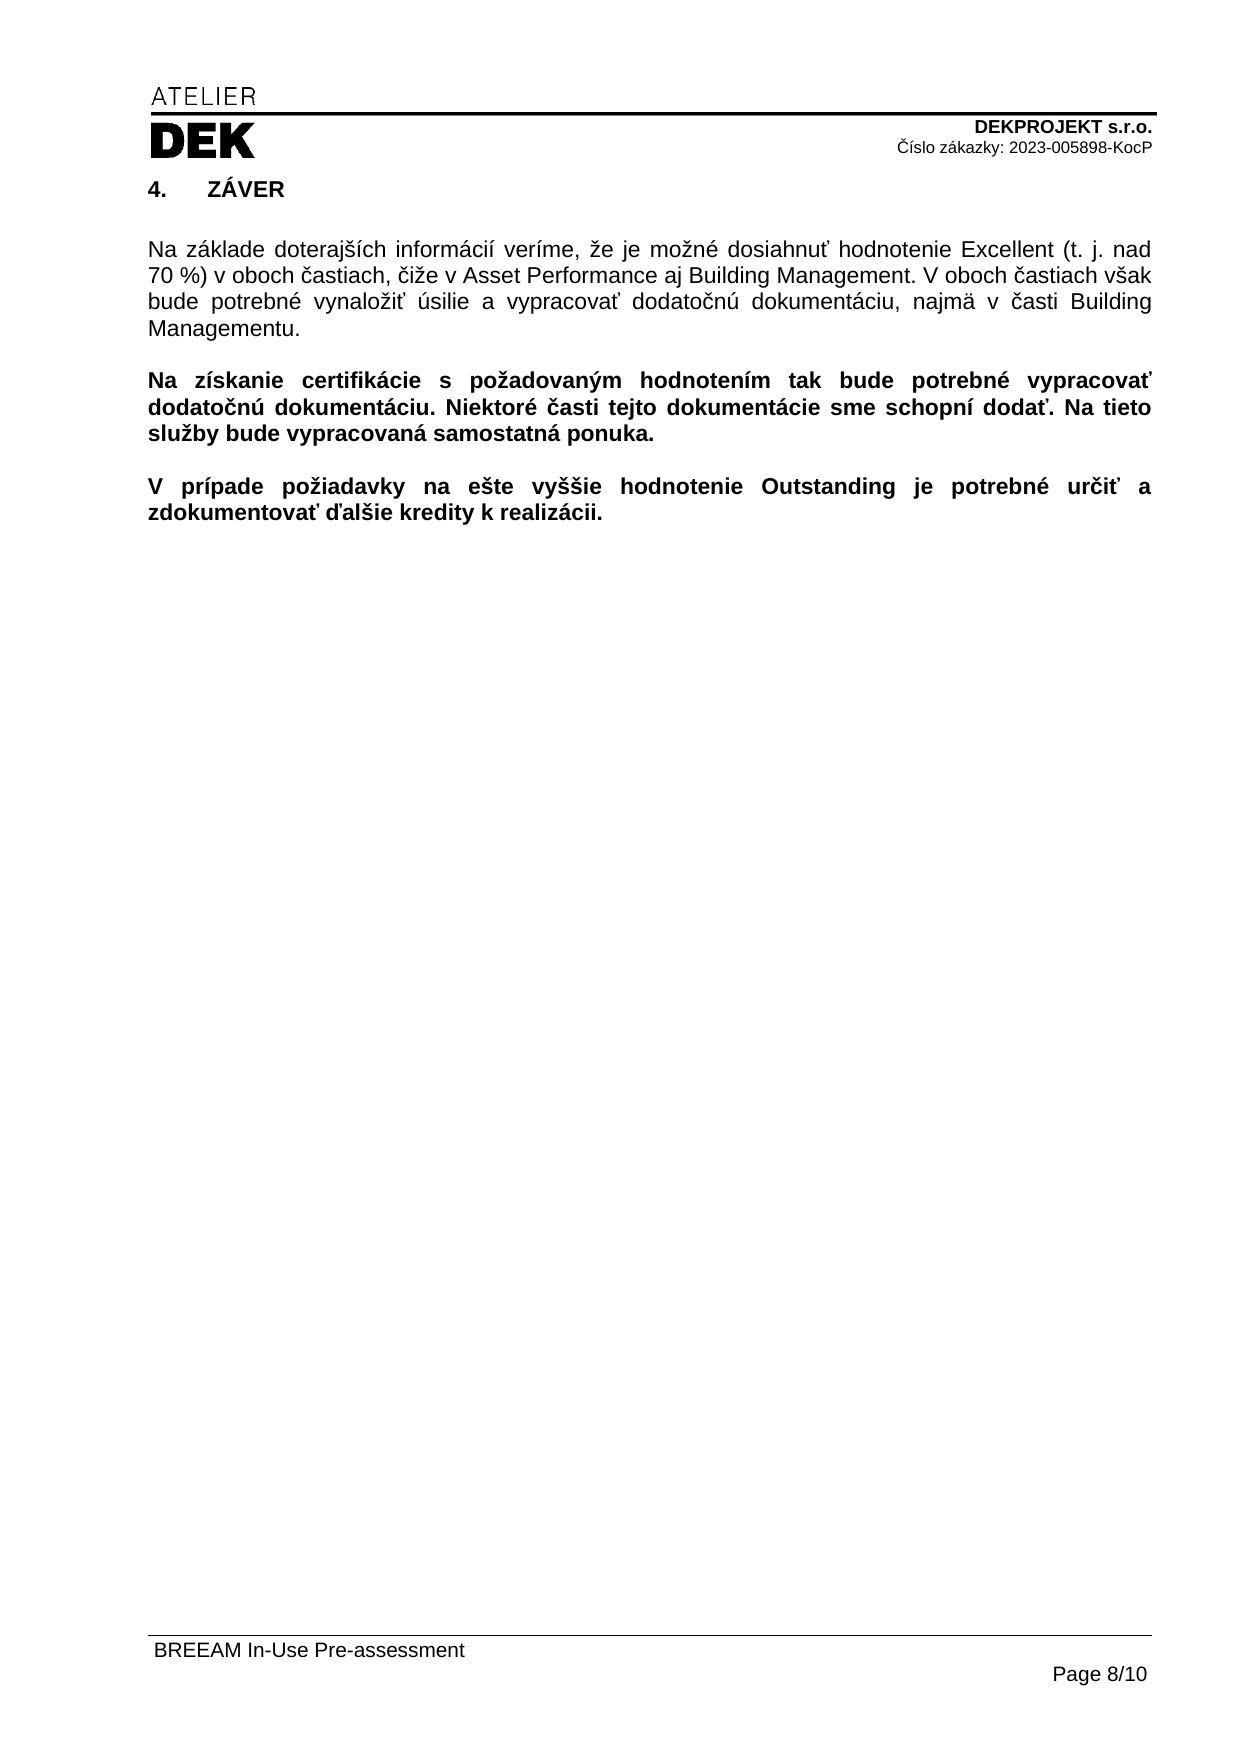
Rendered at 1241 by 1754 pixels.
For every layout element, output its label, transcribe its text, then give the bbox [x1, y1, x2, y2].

subtitle ZÁVER [148, 176, 1169, 203]
text V prípade požiadavky na ešte vyššie hodnotenie Outstanding je potrebné určiť a zdokumentovať ďalšie kredity k realizácii. [148, 473, 1152, 526]
text BREEAM In-Use Pre-assessment [153, 1633, 1169, 1662]
subtitle Na získanie certifikácie s požadovaným hodnotením tak bude potrebné vypracovať dodatočnú dokumentáciu. Niektoré časti tejto dokumentácie sme schopní dodať. Na tieto služby bude vypracovaná samostatná ponuka. [148, 367, 1153, 446]
text Page 8/10 [106, 1662, 1147, 1686]
picture [151, 87, 1157, 158]
text Na základe doterajších informácií veríme, že je možné dosiahnuť hodnotenie Excellent (t. j. nad 70 %) v oboch častiach, čiže v Asset Performance aj Building Management. V oboch častiach však bude potrebné vynaložiť úsilie a vypracovať dodatočnú dokumentáciu, najmä v časti Building Managementu. [148, 236, 1153, 341]
